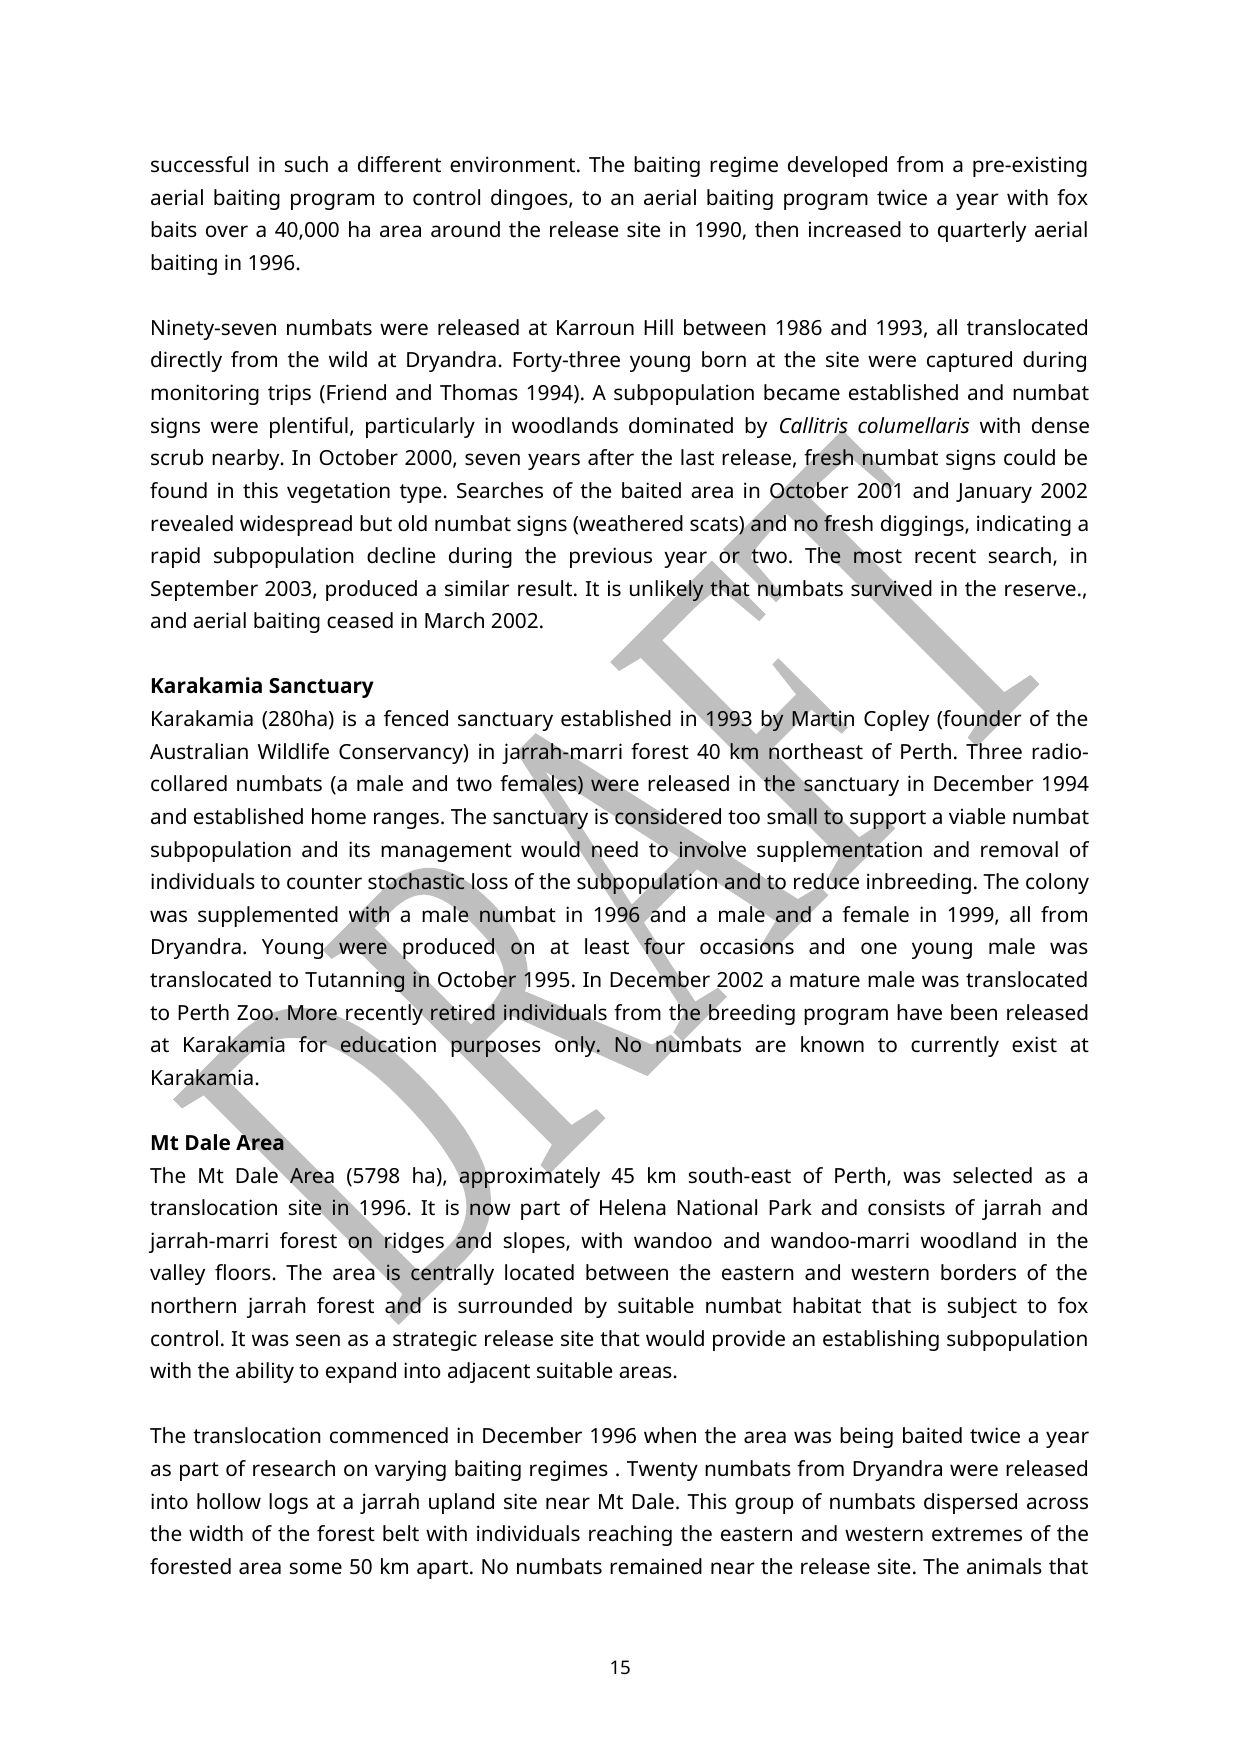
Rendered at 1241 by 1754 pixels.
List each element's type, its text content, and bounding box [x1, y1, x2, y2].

text Karakamia Sanctuary [150, 672, 1090, 700]
text Karakamia (280ha) is a fenced sanctuary established in 1993 by Martin Copley (founder of the Australian Wildlife Conservancy) in jarrah-marri forest 40 km northeast of Perth. Three radio-collared numbats (a male and two females) were released in the sanctuary in December 1994 and established home ranges. The sanctuary is considered too small to support a viable numbat subpopulation and its management would need to involve supplementation and removal of individuals to counter stochastic loss of the subpopulation and to reduce inbreeding. The colony was supplemented with a male numbat in 1996 and a male and a female in 1999, all from Dryandra. Young were produced on at least four occasions and one young male was translocated to Tutanning in October 1995. In December 2002 a mature male was translocated to Perth Zoo. More recently retired individuals from the breeding program have been released at Karakamia for education purposes only. No numbats are known to currently exist at Karakamia. [150, 704, 1090, 1091]
text Ninety-seven numbats were released at Karroun Hill between 1986 and 1993, all translocated directly from the wild at Dryandra. Forty-three young born at the site were captured during monitoring trips (Friend and Thomas 1994). A subpopulation became established and numbat signs were plentiful, particularly in woodlands dominated by Callitris columellaris with dense scrub nearby. In October 2000, seven years after the last release, fresh numbat signs could be found in this vegetation type. Searches of the baited area in October 2001 and January 2002 revealed widespread but old numbat signs (weathered scats) and no fresh diggings, indicating a rapid subpopulation decline during the previous year or two. The most recent search, in September 2003, produced a similar result. It is unlikely that numbats survived in the reserve., and aerial baiting ceased in March 2002. [150, 313, 1090, 635]
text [150, 150, 1090, 276]
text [150, 1422, 1090, 1580]
text Mt Dale Area [150, 1128, 1090, 1157]
text The Mt Dale Area (5798 ha), approximately 45 km south-east of Perth, was selected as a translocation site in 1996. It is now part of Helena National Park and consists of jarrah and jarrah-marri forest on ridges and slopes, with wandoo and wandoo-marri woodland in the valley floors. The area is centrally located between the eastern and western borders of the northern jarrah forest and is surrounded by suitable numbat habitat that is subject to fox control. It was seen as a strategic release site that would provide an establishing subpopulation with the ability to expand into adjacent suitable areas. [150, 1161, 1090, 1385]
